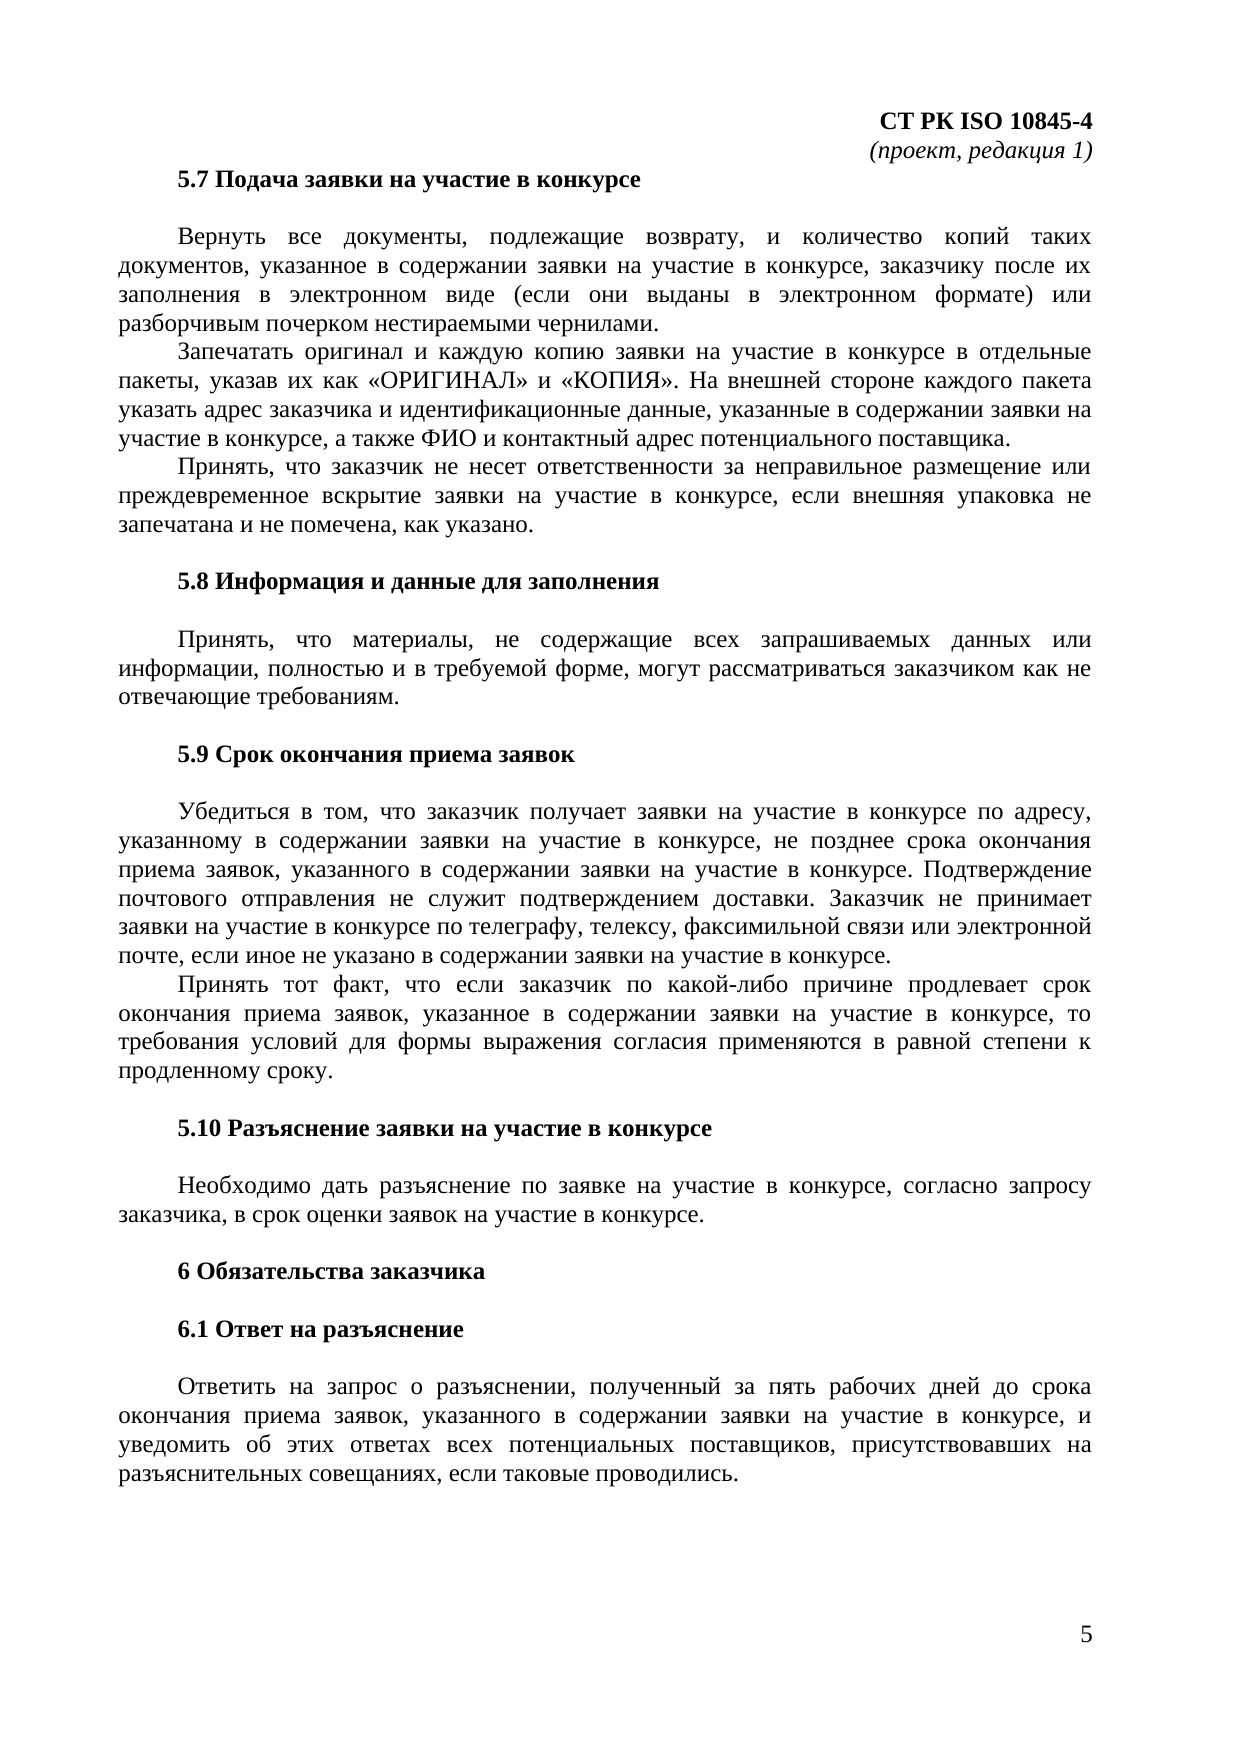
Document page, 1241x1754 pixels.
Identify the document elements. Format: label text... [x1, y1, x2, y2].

text Принять тот факт, что если заказчик по какой-либо причине продлевает срок окончания приема заявок, указанное в содержании заявки на участие в конкурсе, то требования условий для формы выражения согласия применяются в равной степени к продленному сроку. [118, 969, 1092, 1084]
text Принять, что материалы, не содержащие всех запрашиваемых данных или информации, полностью и в требуемой форме, могут рассматриваться заказчиком как не отвечающие требованиям. [118, 624, 1092, 710]
text 6 Обязательства заказчика [118, 1256, 1092, 1285]
text 5.7 Подача заявки на участие в конкурсе [118, 164, 1092, 193]
text 5.8 Информация и данные для заполнения [118, 566, 1092, 595]
text Ответить на запрос о разъяснении, полученный за пять рабочих дней до срока окончания приема заявок, указанного в содержании заявки на участие в конкурсе, и уведомить об этих ответах всех потенциальных поставщиков, присутствовавших на разъяснительных совещаниях, если таковые проводились. [118, 1371, 1092, 1486]
text 6.1 Ответ на разъяснение [118, 1314, 1092, 1343]
text Необходимо дать разъяснение по заявке на участие в конкурсе, согласно запросу заказчика, в срок оценки заявок на участие в конкурсе. [118, 1170, 1092, 1228]
text Убедиться в том, что заказчик получает заявки на участие в конкурсе по адресу, указанному в содержании заявки на участие в конкурсе, не позднее срока окончания приема заявок, указанного в содержании заявки на участие в конкурсе. Подтверждение почтового отправления не служит подтверждением доставки. Заказчик не принимает заявки на участие в конкурсе по телеграфу, телексу, факсимильной связи или электронной почте, если иное не указано в содержании заявки на участие в конкурсе. [118, 796, 1092, 969]
text Запечатать оригинал и каждую копию заявки на участие в конкурсе в отдельные пакеты, указав их как «ОРИГИНАЛ» и «КОПИЯ». На внешней стороне каждого пакета указать адрес заказчика и идентификационные данные, указанные в содержании заявки на участие в конкурсе, а также ФИО и контактный адрес потенциального поставщика. [118, 336, 1092, 451]
text 5.10 Разъяснение заявки на участие в конкурсе [118, 1113, 1092, 1141]
text Принять, что заказчик не несет ответственности за неправильное размещение или преждевременное вскрытие заявки на участие в конкурсе, если внешняя упаковка не запечатана и не помечена, как указано. [118, 451, 1092, 538]
text 5.9 Срок окончания приема заявок [118, 739, 1092, 768]
text Вернуть все документы, подлежащие возврату, и количество копий таких документов, указанное в содержании заявки на участие в конкурсе, заказчику после их заполнения в электронном виде (если они выданы в электронном формате) или разборчивым почерком нестираемыми чернилами. [118, 221, 1092, 336]
